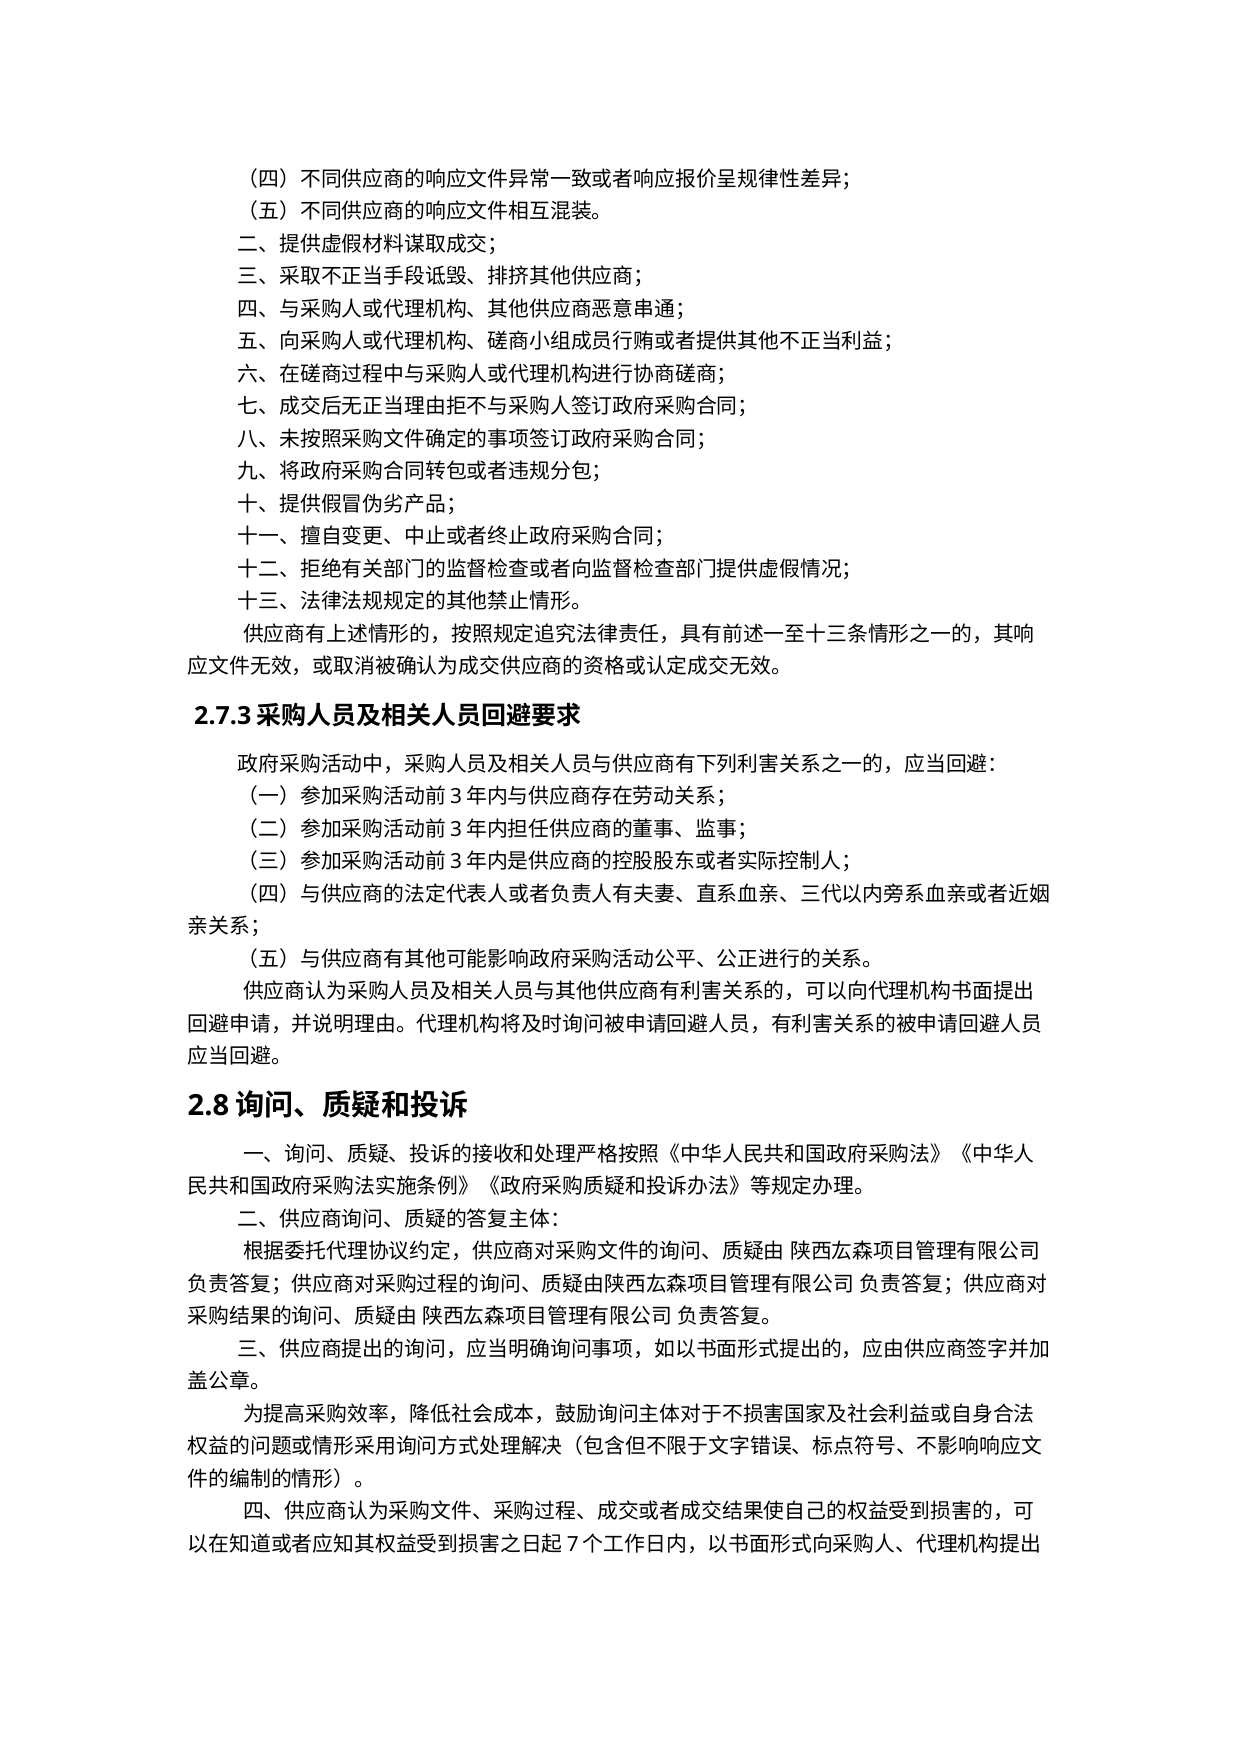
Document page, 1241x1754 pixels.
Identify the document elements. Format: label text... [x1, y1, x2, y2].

text 八、未按照采购文件确定的事项签订政府采购合同； [187, 422, 1053, 454]
text （五）不同供应商的响应文件相互混装。 [187, 194, 1053, 227]
text （四）不同供应商的响应文件异常一致或者响应报价呈规律性差异； [187, 162, 1053, 194]
text 十二、拒绝有关部门的监督检查或者向监督检查部门提供虚假情况； [187, 552, 1053, 584]
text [187, 1494, 1053, 1559]
text 根据委托代理协议约定，供应商对采购文件的询问、质疑由 陕西厷森项目管理有限公司 负责答复；供应商对采购过程的询问、质疑由陕西厷森项目管理有限公司 负责答复；供应商对采购结果的询问、质疑由 陕西厷森项目管理有限公司 负责答复。 [187, 1234, 1053, 1332]
text 政府采购活动中，采购人员及相关人员与供应商有下列利害关系之一的，应当回避： [187, 747, 1053, 779]
text 七、成交后无正当理由拒不与采购人签订政府采购合同； [187, 389, 1053, 422]
text 六、在磋商过程中与采购人或代理机构进行协商磋商； [187, 357, 1053, 389]
text 2.7.3采购人员及相关人员回避要求 [187, 682, 1053, 747]
text 九、将政府采购合同转包或者违规分包； [187, 454, 1053, 487]
text 五、向采购人或代理机构、磋商小组成员行贿或者提供其他不正当利益； [187, 324, 1053, 357]
text 一、询问、质疑、投诉的接收和处理严格按照《中华人民共和国政府采购法》《中华人民共和国政府采购法实施条例》《政府采购质疑和投诉办法》等规定办理。 [187, 1137, 1053, 1202]
text 三、供应商提出的询问，应当明确询问事项，如以书面形式提出的，应由供应商签字并加盖公章。 [187, 1332, 1053, 1397]
text 供应商认为采购人员及相关人员与其他供应商有利害关系的，可以向代理机构书面提出回避申请，并说明理由。代理机构将及时询问被申请回避人员，有利害关系的被申请回避人员应当回避。 [187, 974, 1053, 1072]
text （五）与供应商有其他可能影响政府采购活动公平、公正进行的关系。 [187, 942, 1053, 974]
text 十一、擅自变更、中止或者终止政府采购合同； [187, 519, 1053, 552]
text （三）参加采购活动前3年内是供应商的控股股东或者实际控制人； [187, 844, 1053, 877]
text 十、提供假冒伪劣产品； [187, 487, 1053, 519]
text 为提高采购效率，降低社会成本，鼓励询问主体对于不损害国家及社会利益或自身合法权益的问题或情形采用询问方式处理解决（包含但不限于文字错误、标点符号、不影响响应文件的编制的情形）。 [187, 1397, 1053, 1494]
text 四、与采购人或代理机构、其他供应商恶意串通； [187, 292, 1053, 324]
text 二、提供虚假材料谋取成交； [187, 227, 1053, 259]
text （一）参加采购活动前3年内与供应商存在劳动关系； [187, 779, 1053, 812]
text （四）与供应商的法定代表人或者负责人有夫妻、直系血亲、三代以内旁系血亲或者近姻亲关系； [187, 877, 1053, 942]
text 供应商有上述情形的，按照规定追究法律责任，具有前述一至十三条情形之一的，其响应文件无效，或取消被确认为成交供应商的资格或认定成交无效。 [187, 617, 1053, 682]
text 二、供应商询问、质疑的答复主体： [187, 1202, 1053, 1234]
text 三、采取不正当手段诋毁、排挤其他供应商； [187, 259, 1053, 292]
text 十三、法律法规规定的其他禁止情形。 [187, 584, 1053, 617]
text 2.8询问、质疑和投诉 [187, 1072, 1053, 1137]
text （二）参加采购活动前3年内担任供应商的董事、监事； [187, 812, 1053, 844]
